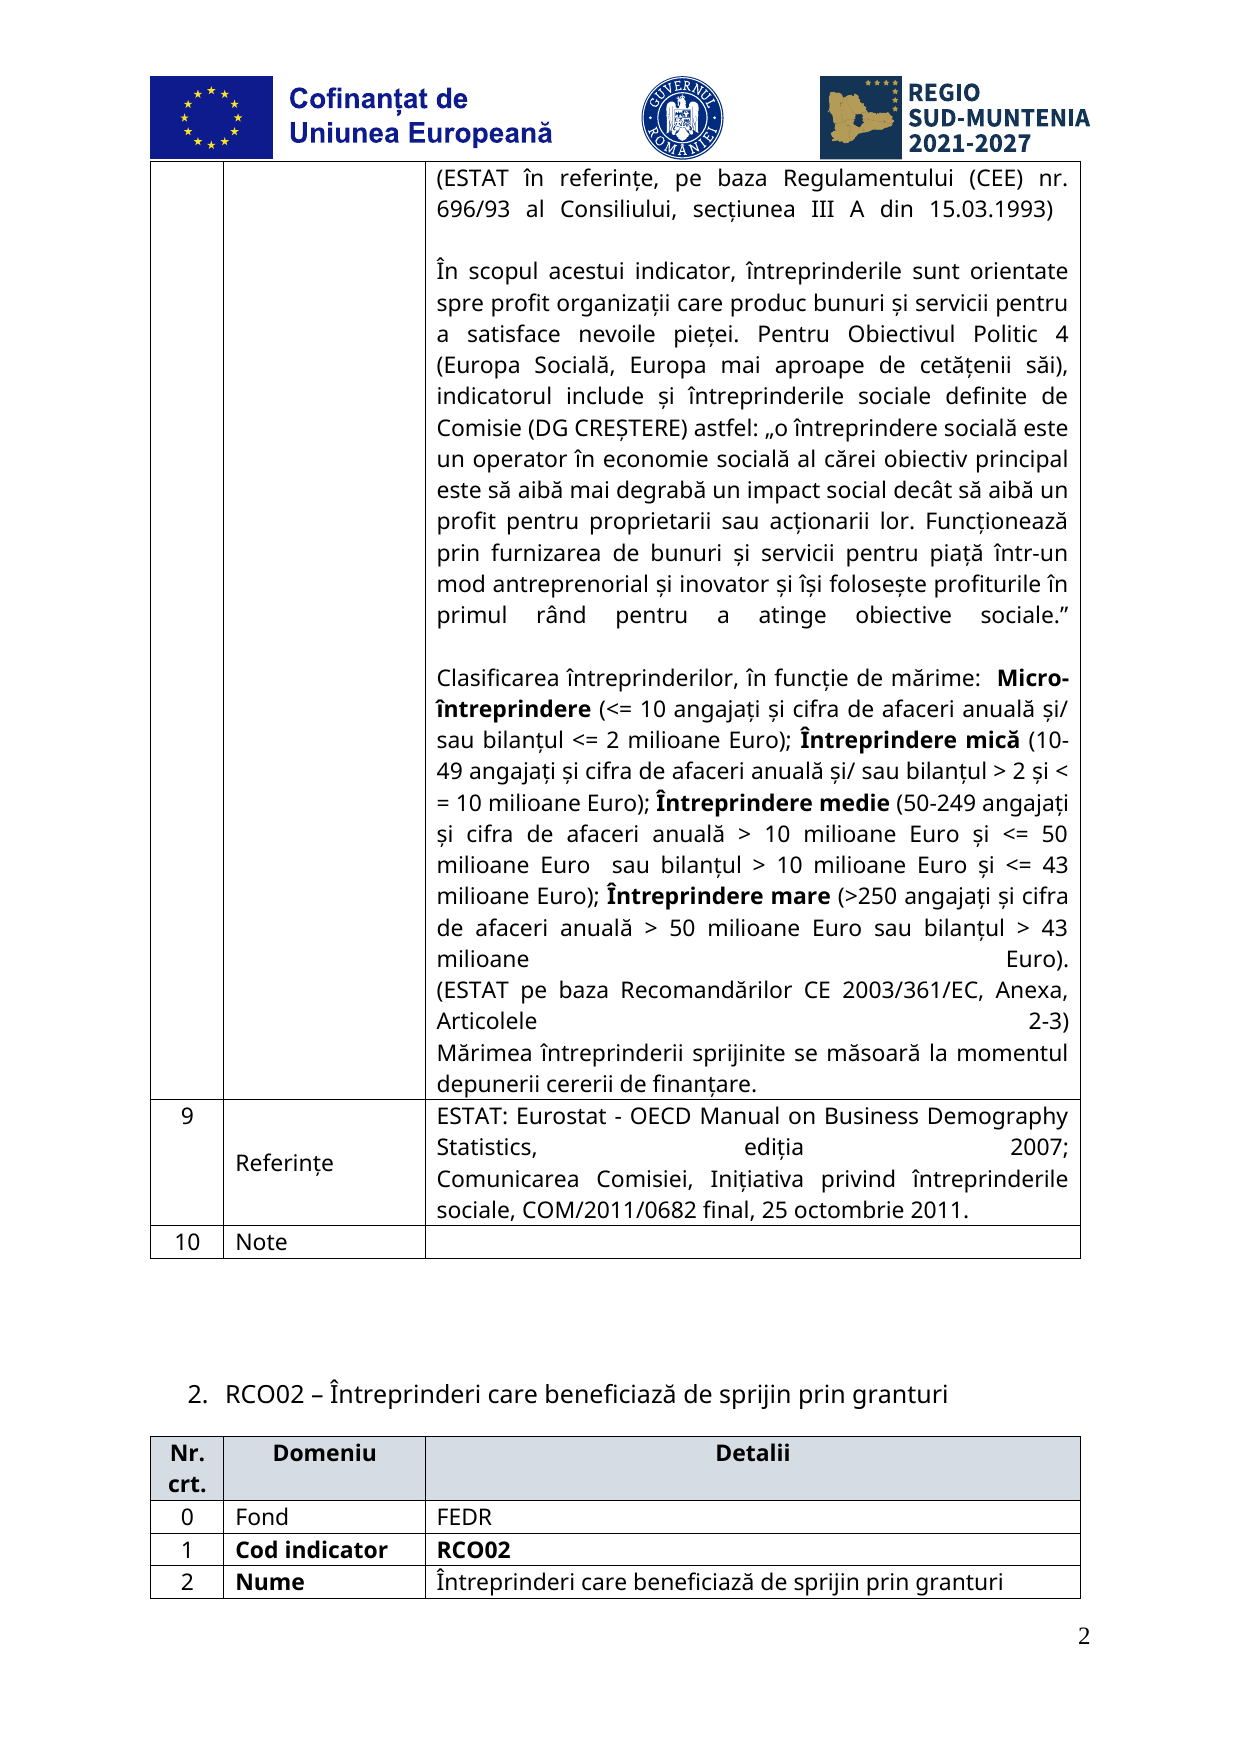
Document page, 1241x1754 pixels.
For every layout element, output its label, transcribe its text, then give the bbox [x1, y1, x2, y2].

table_cell 1 [151, 1534, 223, 1565]
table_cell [426, 162, 1080, 1099]
table_cell Cod indicator [224, 1534, 425, 1565]
table_cell 8 [151, 162, 223, 1099]
table_header Domeniu [224, 1437, 425, 1500]
list RCO02 – Întreprinderi care beneficiază de sprijin prin granturi [187, 1377, 1090, 1411]
table_header Detalii [426, 1437, 1080, 1500]
table_cell 2 [151, 1566, 223, 1598]
table_cell ESTAT: Eurostat - OECD Manual on Business Demography Statistics, ediția 2007; Comunicarea Comisiei, Inițiativa privind întreprinderile sociale, COM/2011/0682 final, 25 octombrie 2011. [426, 1100, 1080, 1225]
table_cell [426, 1226, 1080, 1258]
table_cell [426, 1566, 1080, 1598]
table_cell RCO02 [426, 1534, 1080, 1565]
table_cell Nume indicator [224, 1566, 425, 1598]
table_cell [224, 162, 425, 1099]
table_header Nr. crt. [151, 1437, 223, 1500]
table_cell Referințe [224, 1100, 425, 1225]
table_cell 0 [151, 1501, 223, 1532]
table_cell Note [224, 1226, 425, 1258]
table_cell FEDR [426, 1501, 1080, 1532]
table_cell 9 [151, 1100, 223, 1225]
table_cell 10 [151, 1226, 223, 1258]
table_cell Fond [224, 1501, 425, 1532]
